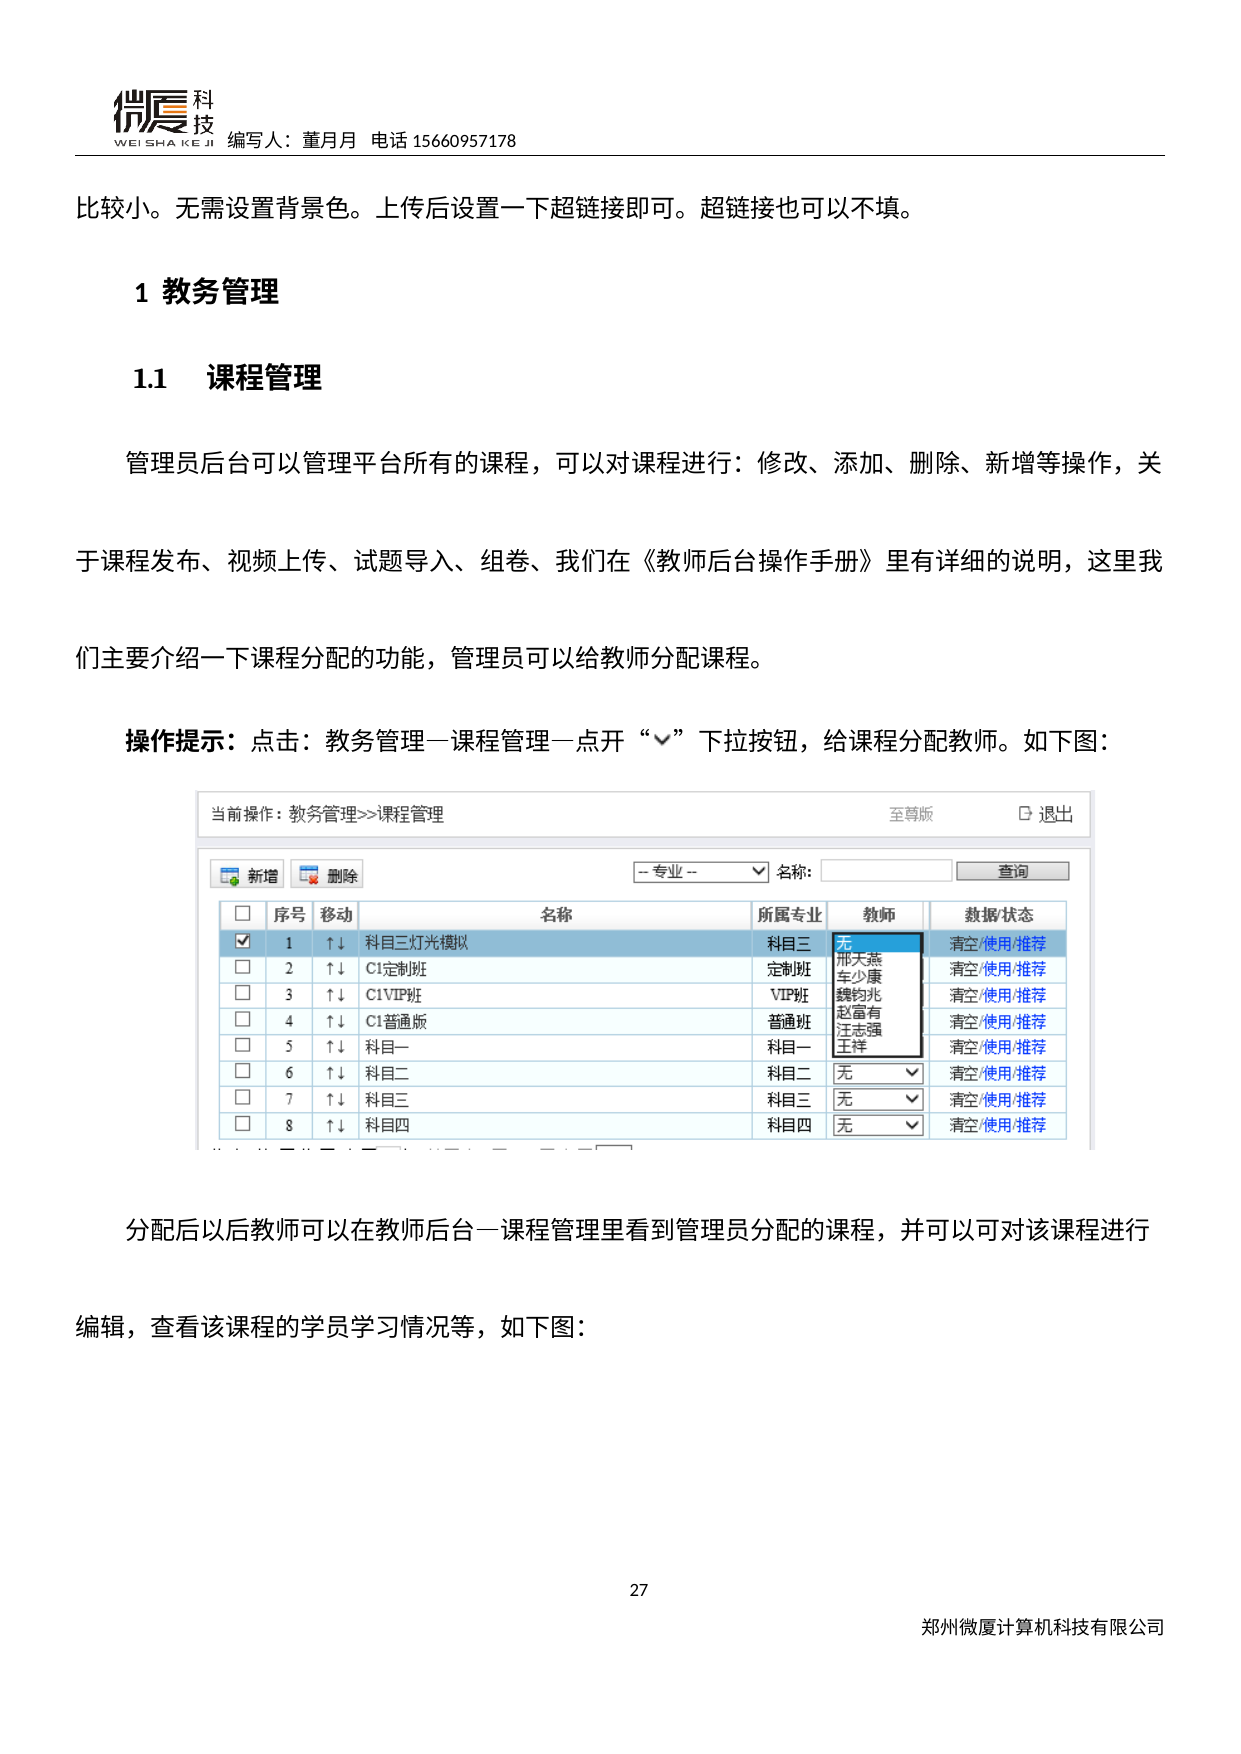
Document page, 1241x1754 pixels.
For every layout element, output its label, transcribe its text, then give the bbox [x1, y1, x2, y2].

subtitle 教务管理 [75, 257, 1165, 322]
text 手机端轮换图片与web轮换图片功能是一样的，手机端图片尺寸为：320px*116px。手机端图片比较小。无需设置背景色。上传后设置一下超链接即可。超链接也可以不填。 [75, 174, 1165, 239]
text 管理员后台可以管理平台所有的课程，可以对课程进行：修改、添加、删除、新增等操作，关于课程发布、视频上传、试题导入、组卷、我们在《教师后台操作手册》里有详细的说明，这里我们主要介绍一下课程分配的功能，管理员可以给教师分配课程。 [75, 429, 1165, 689]
picture [112, 88, 214, 148]
subtitle 课程管理 [75, 343, 1165, 408]
picture [650, 728, 674, 751]
text 分配后以后教师可以在教师后台—课程管理里看到管理员分配的课程，并可以可对该课程进行编辑，查看该课程的学员学习情况等，如下图： [75, 1196, 1165, 1358]
text 操作提示：点击：教务管理—课程管理—点开“”下拉按钮，给课程分配教师。如下图： [75, 707, 1165, 772]
picture [195, 790, 1096, 1150]
